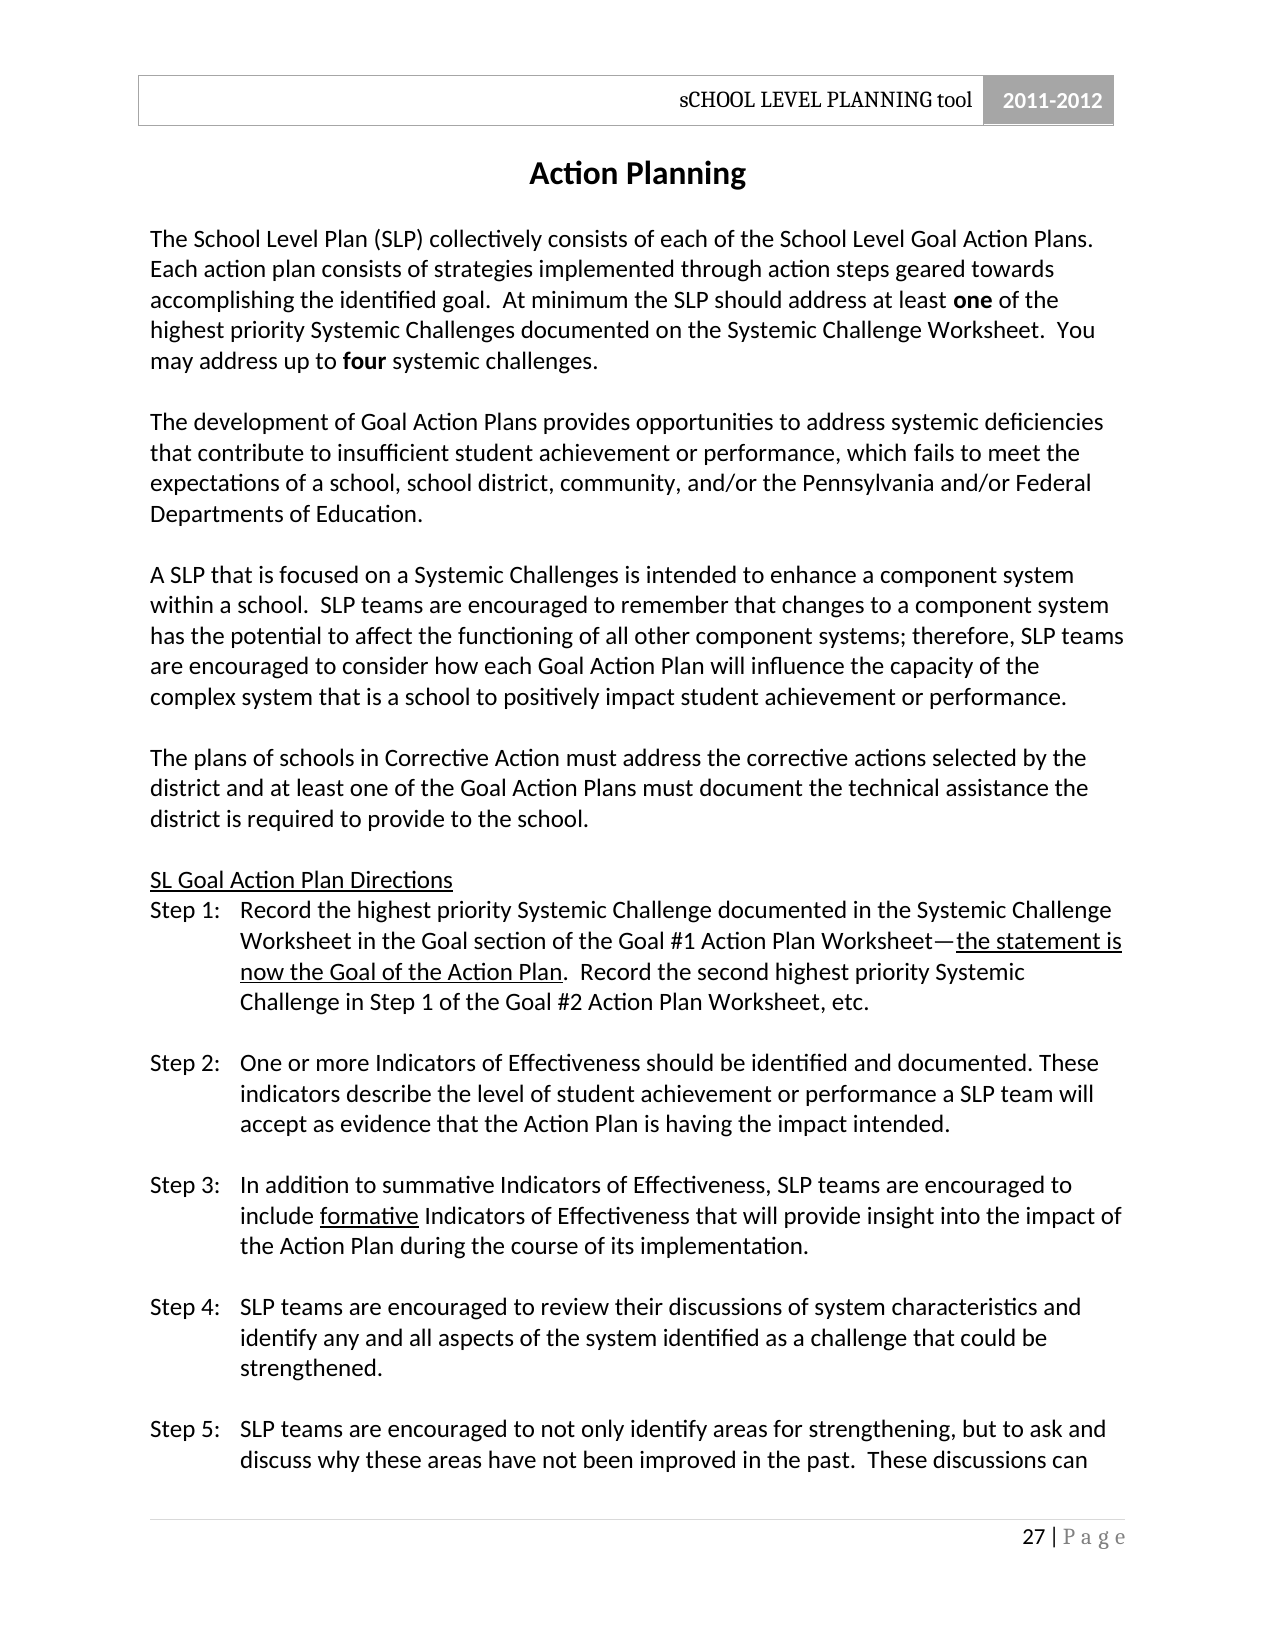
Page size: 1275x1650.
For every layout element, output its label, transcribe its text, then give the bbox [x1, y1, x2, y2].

text A SLP that is focused on a Systemic Challenges is intended to enhance a component system within a school. SLP teams are encouraged to remember that changes to a component system has the potential to affect the functioning of all other component systems; therefore, SLP teams are encouraged to consider how each Goal Action Plan will influence the capacity of the complex system that is a school to positively impact student achievement or performance. [150, 559, 1125, 711]
text Step 4: SLP teams are encouraged to review their discussions of system characteristics and identify any and all aspects of the system identified as a challenge that could be strengthened. [150, 1291, 1125, 1383]
text The development of Goal Action Plans provides opportunities to address systemic deficiencies that contribute to insufficient student achievement or performance, which fails to meet the expectations of a school, school district, community, and/or the Pennsylvania and/or Federal Departments of Education. [150, 406, 1125, 528]
text Action Planning [150, 152, 1125, 193]
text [150, 1413, 1125, 1474]
text SL Goal Action Plan Directions [150, 864, 1125, 894]
text The School Level Plan (SLP) collectively consists of each of the School Level Goal Action Plans. Each action plan consists of strategies implemented through action steps geared towards accomplishing the identified goal. At minimum the SLP should address at least one of the highest priority Systemic Challenges documented on the Systemic Challenge Worksheet. You may address up to four systemic challenges. [150, 223, 1125, 376]
text Step 3: In addition to summative Indicators of Effectiveness, SLP teams are encouraged to include formative Indicators of Effectiveness that will provide insight into the impact of the Action Plan during the course of its implementation. [150, 1169, 1125, 1261]
text The plans of schools in Corrective Action must address the corrective actions selected by the district and at least one of the Goal Action Plans must document the technical assistance the district is required to provide to the school. [150, 742, 1125, 833]
text Step 2: One or more Indicators of Effectiveness should be identified and documented. These indicators describe the level of student achievement or performance a SLP team will accept as evidence that the Action Plan is having the impact intended. [150, 1047, 1125, 1139]
text Step 1: Record the highest priority Systemic Challenge documented in the Systemic Challenge Worksheet in the Goal section of the Goal #1 Action Plan Worksheet—the statement is now the Goal of the Action Plan. Record the second highest priority Systemic Challenge in Step 1 of the Goal #2 Action Plan Worksheet, etc. [150, 894, 1125, 1017]
